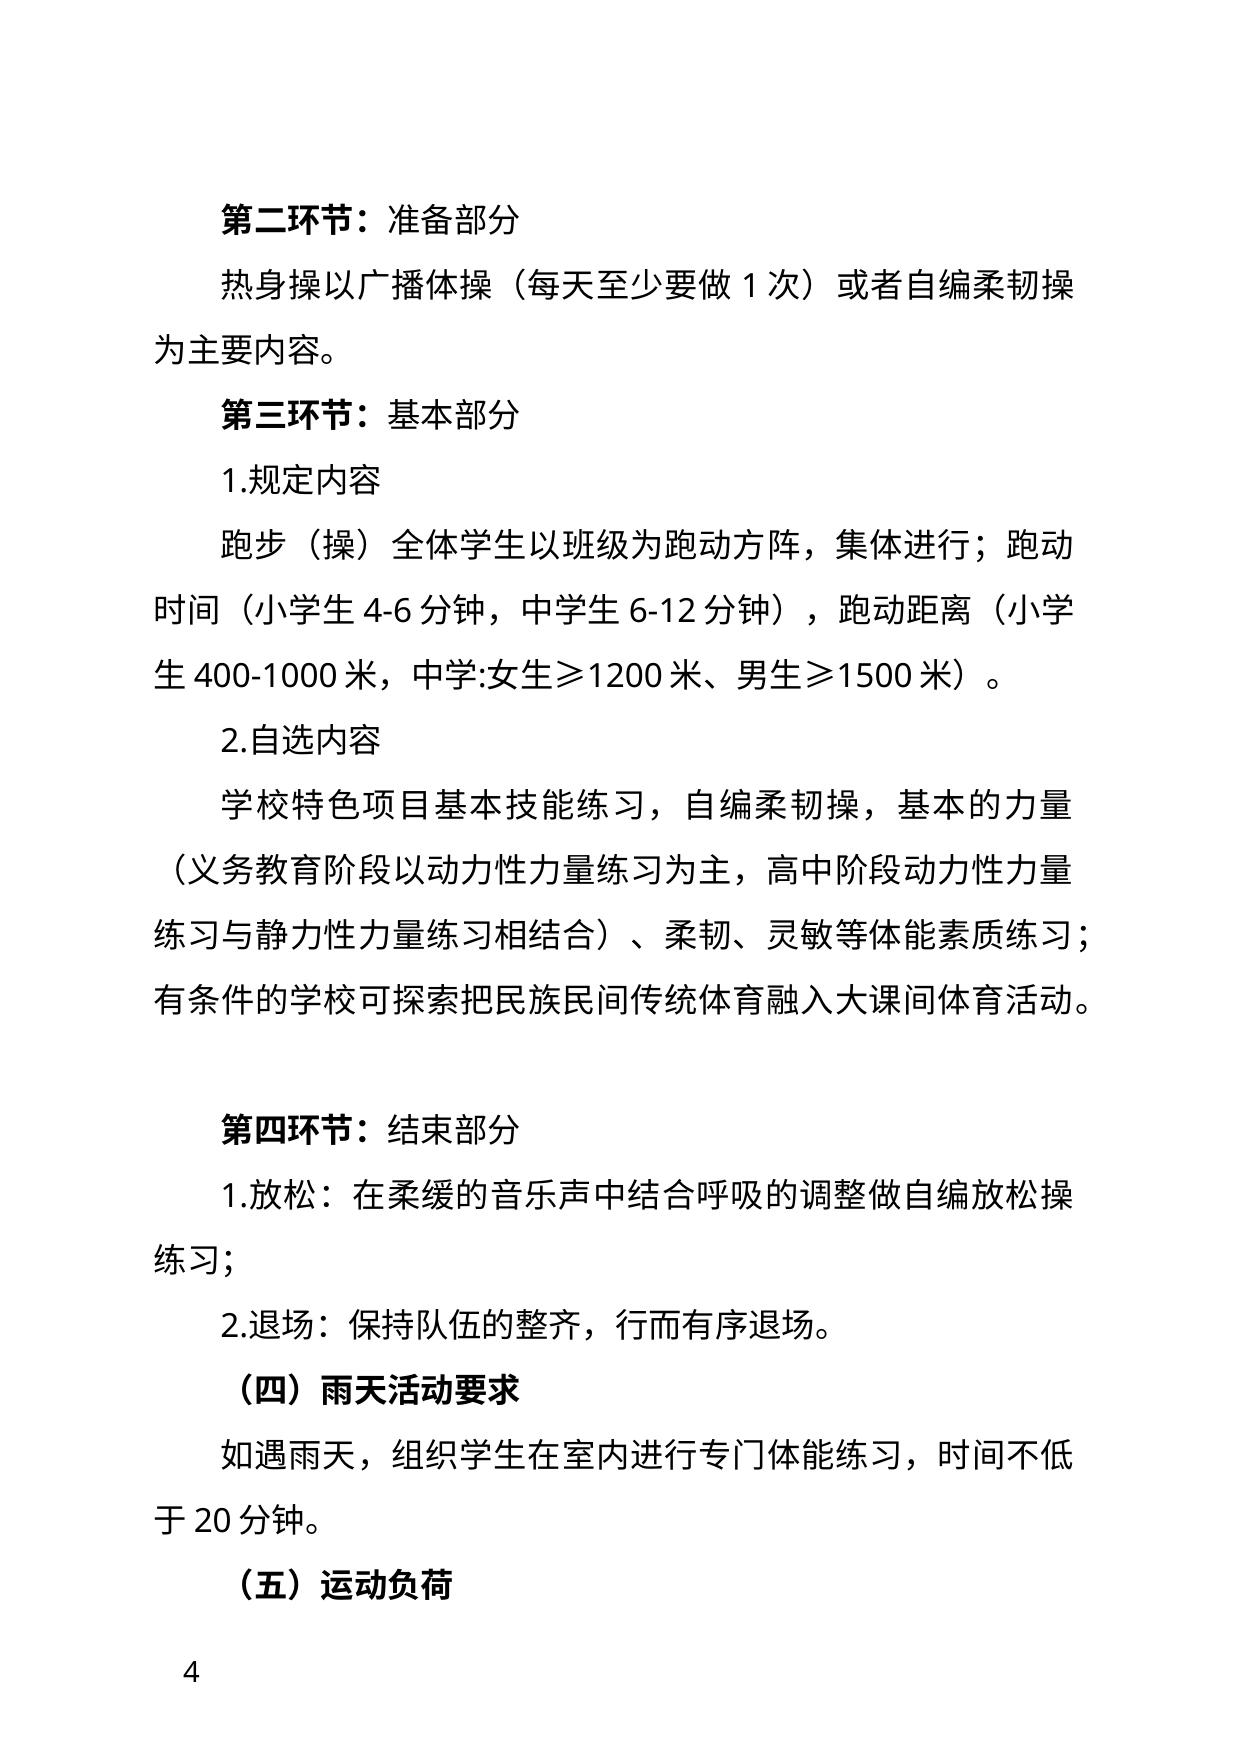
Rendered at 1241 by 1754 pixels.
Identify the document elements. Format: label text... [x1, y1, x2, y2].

text 第四环节：结束部分 [153, 1096, 1075, 1161]
text 2.自选内容 [153, 706, 1075, 771]
text 第三环节：基本部分 [153, 381, 1075, 446]
text 跑步（操）全体学生以班级为跑动方阵，集体进行；跑动时间（小学生4-6分钟，中学生6-12分钟），跑动距离（小学生400-1000米，中学:女生≥1200米、男生≥1500米）。 [153, 511, 1075, 706]
text （四）雨天活动要求 [153, 1356, 1075, 1421]
text 2.退场：保持队伍的整齐，行而有序退场。 [153, 1291, 1075, 1356]
text 学校特色项目基本技能练习，自编柔韧操，基本的力量（义务教育阶段以动力性力量练习为主，高中阶段动力性力量练习与静力性力量练习相结合）、柔韧、灵敏等体能素质练习；有条件的学校可探索把民族民间传统体育融入大课间体育活动。 [153, 771, 1075, 1096]
text 1.放松：在柔缓的音乐声中结合呼吸的调整做自编放松操练习； [153, 1161, 1075, 1291]
text 如遇雨天，组织学生在室内进行专门体能练习，时间不低于20分钟。 [153, 1421, 1075, 1551]
text 热身操以广播体操（每天至少要做1次）或者自编柔韧操为主要内容。 [153, 251, 1075, 381]
text （五）运动负荷 [153, 1551, 1075, 1616]
text 1.规定内容 [153, 446, 1075, 511]
text 第二环节：准备部分 [153, 186, 1075, 251]
